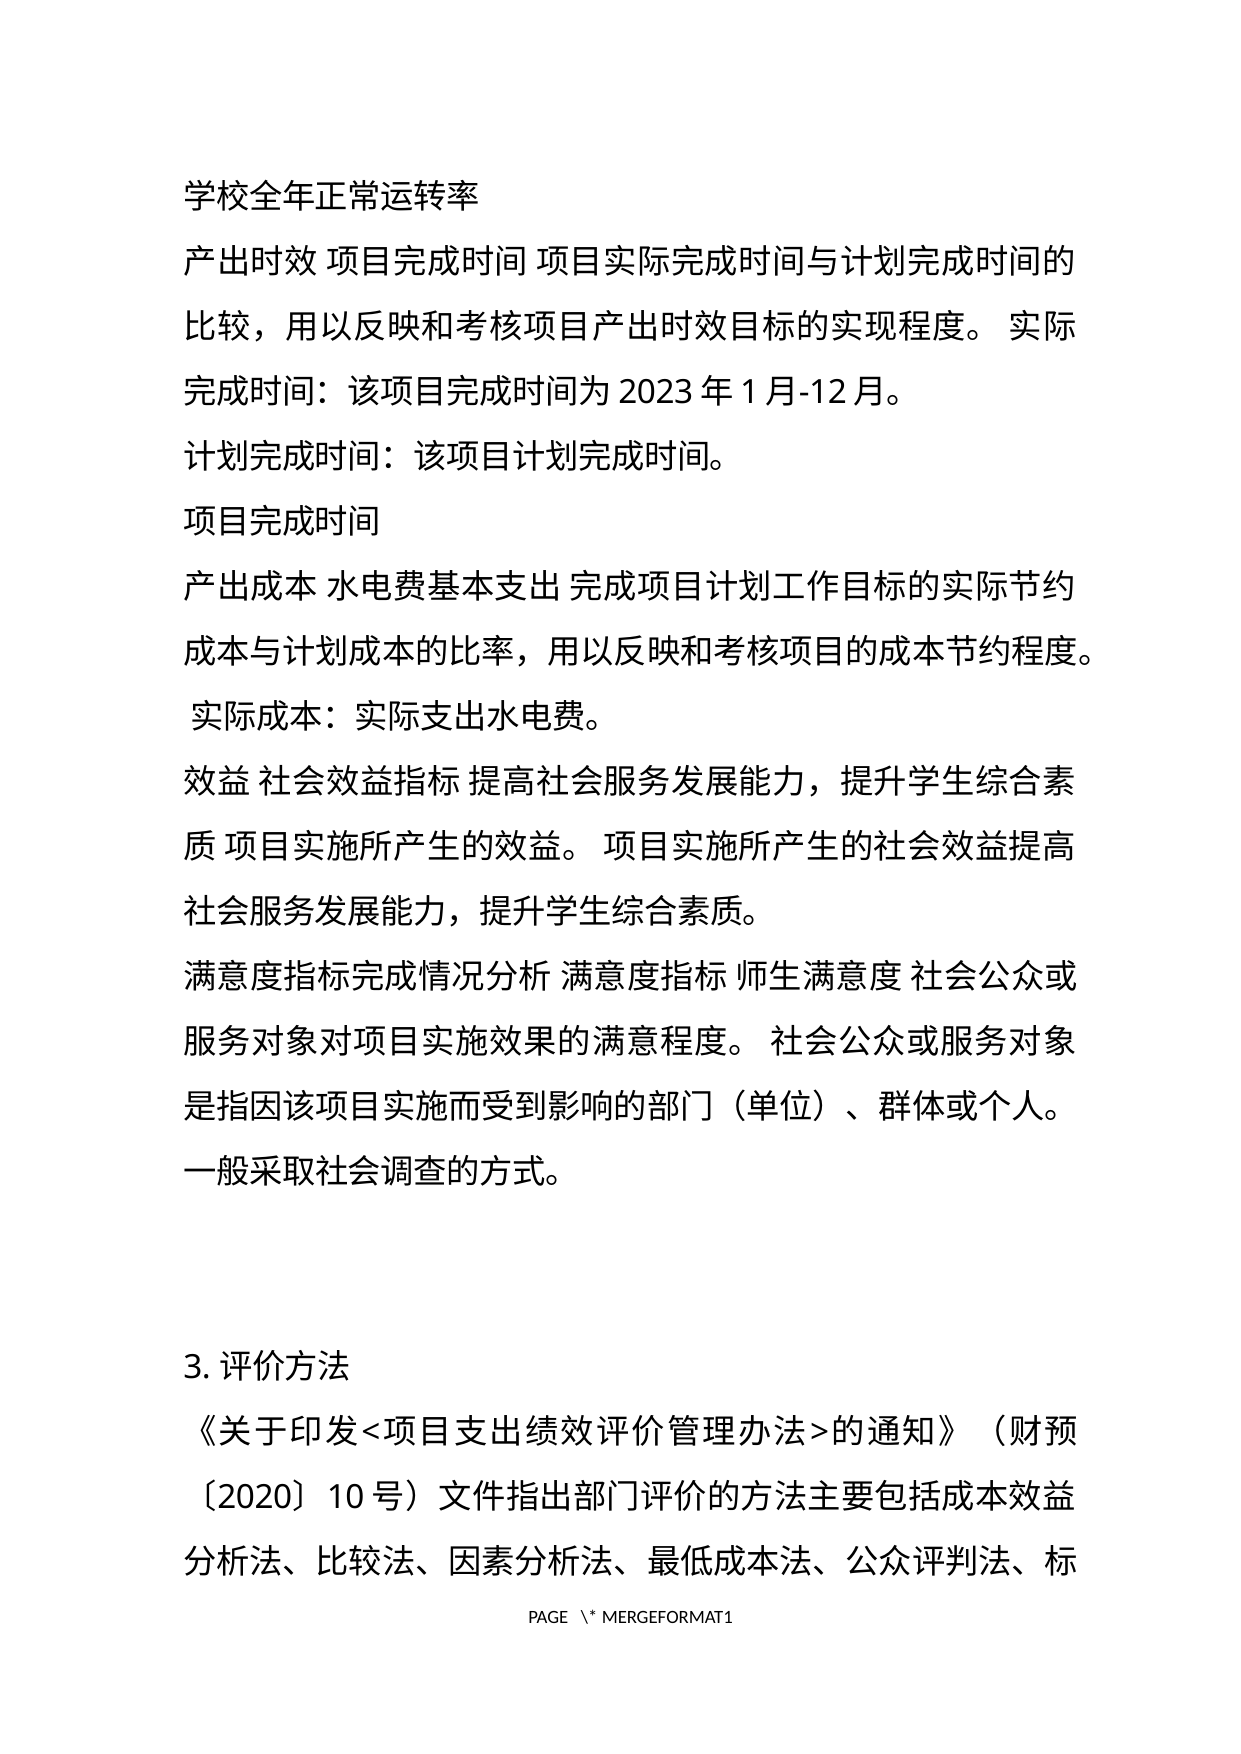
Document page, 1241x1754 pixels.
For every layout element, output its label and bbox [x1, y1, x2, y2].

text [183, 162, 1078, 1592]
